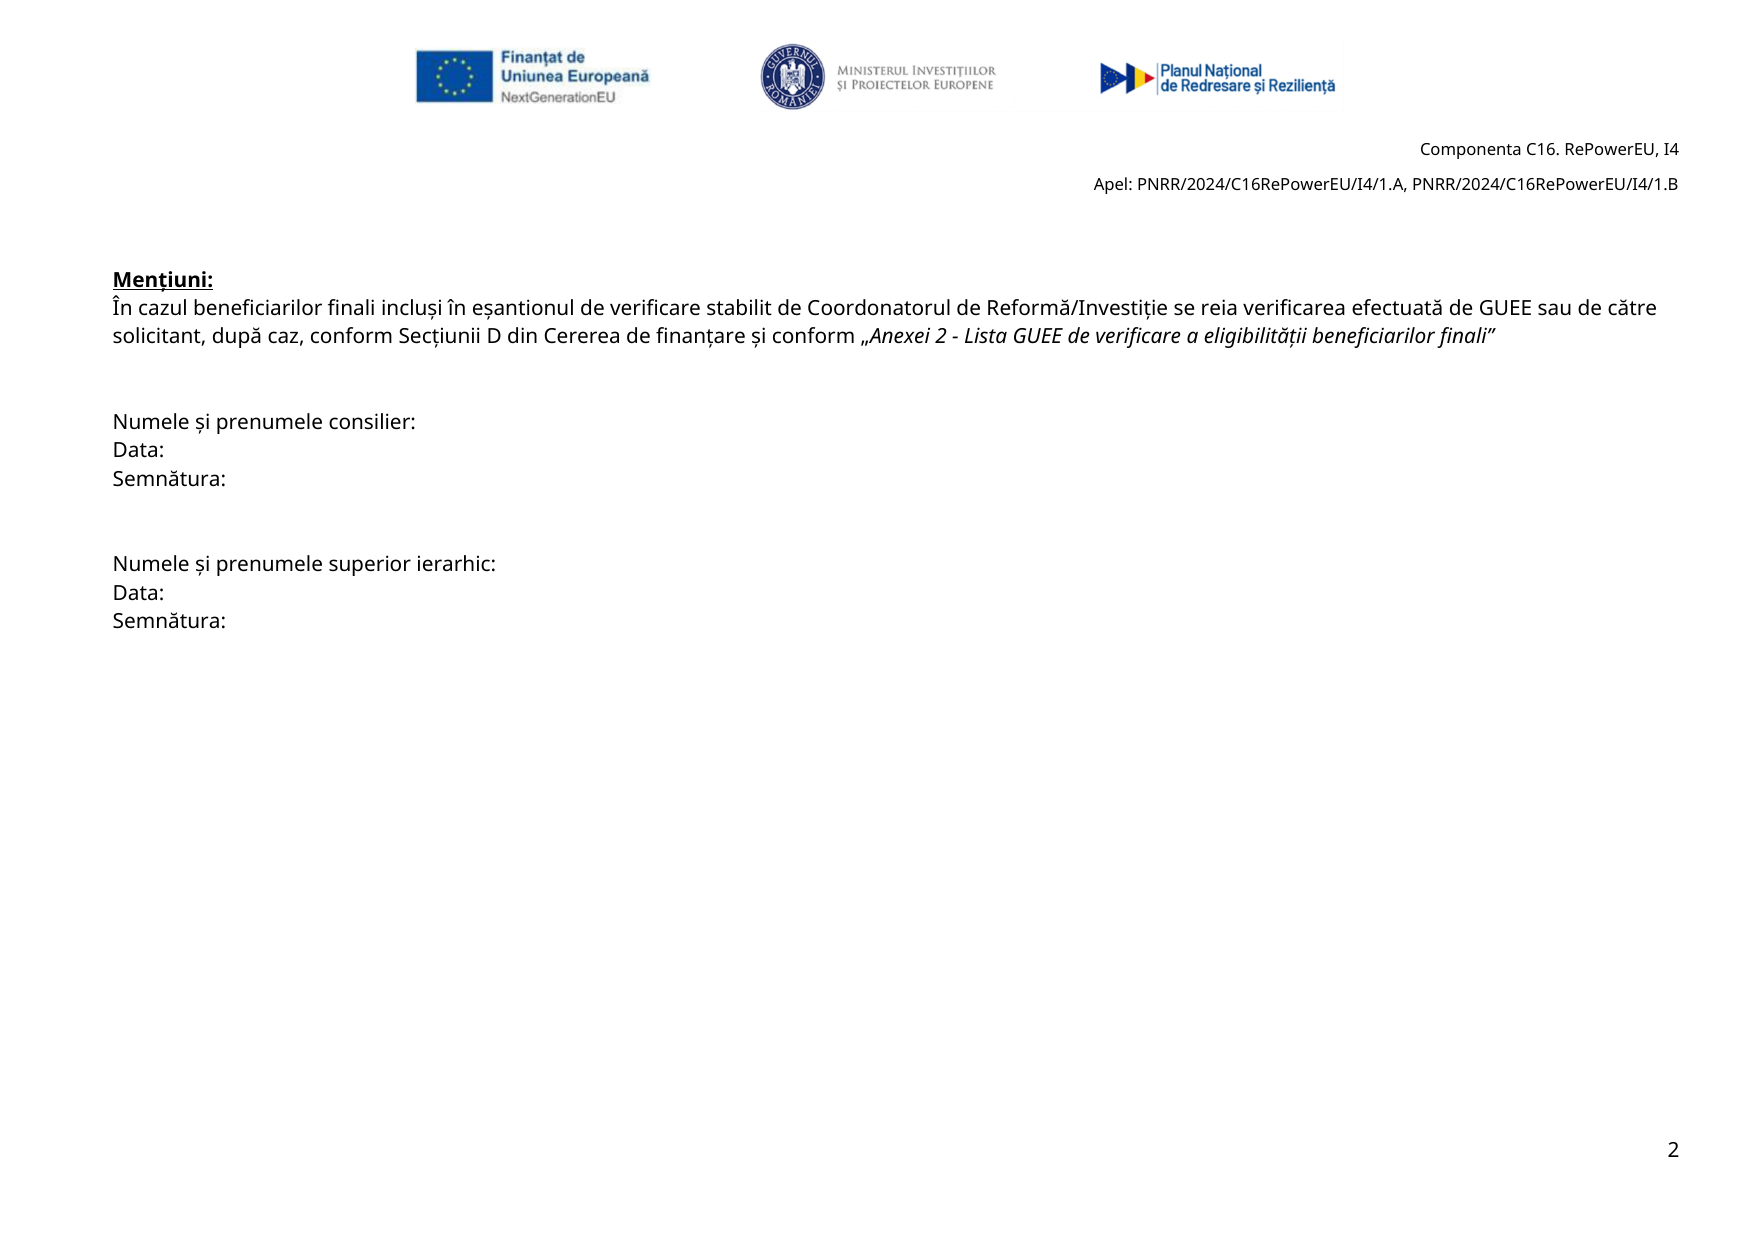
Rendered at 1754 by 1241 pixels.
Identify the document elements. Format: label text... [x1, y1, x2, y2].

text Numele și prenumele consilier: [112, 407, 1679, 435]
text În cazul beneficiarilor finali incluși în eșantionul de verificare stabilit de Coordonatorul de Reformă/Investiție se reia verificarea efectuată de GUEE sau de către solicitant, după caz, conform Secțiunii D din Cererea de finanțare și conform „Anexei 2 - Lista GUEE de verificare a eligibilității beneficiarilor finali” [112, 293, 1679, 350]
text Data: [112, 435, 1679, 464]
text Mențiuni: [112, 265, 1679, 293]
text Semnătura: [112, 464, 1679, 492]
text Data: [112, 578, 1679, 606]
text Numele și prenumele superior ierarhic: [112, 549, 1679, 578]
text Semnătura: [112, 606, 1679, 634]
picture [406, 42, 1348, 125]
